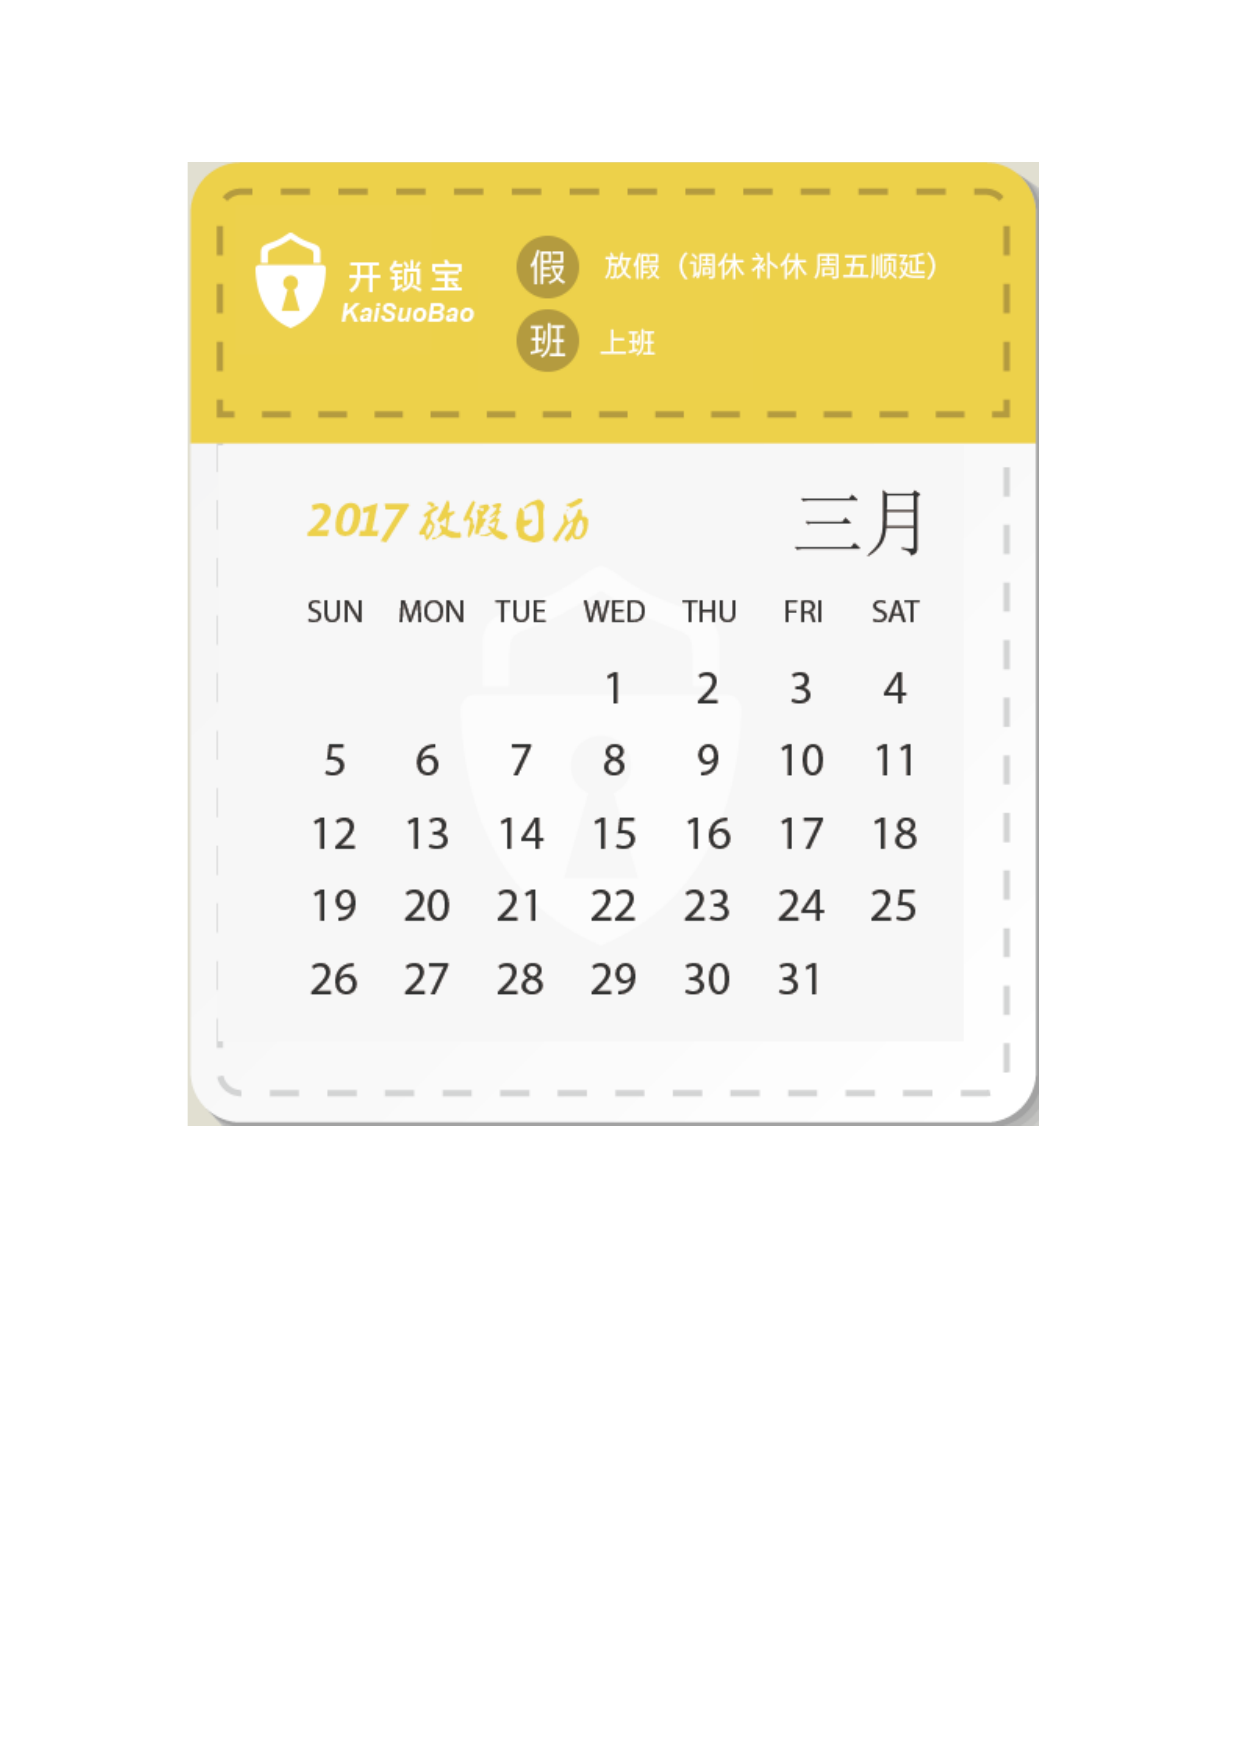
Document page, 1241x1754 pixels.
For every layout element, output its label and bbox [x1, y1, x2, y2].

picture [187, 162, 1039, 1126]
